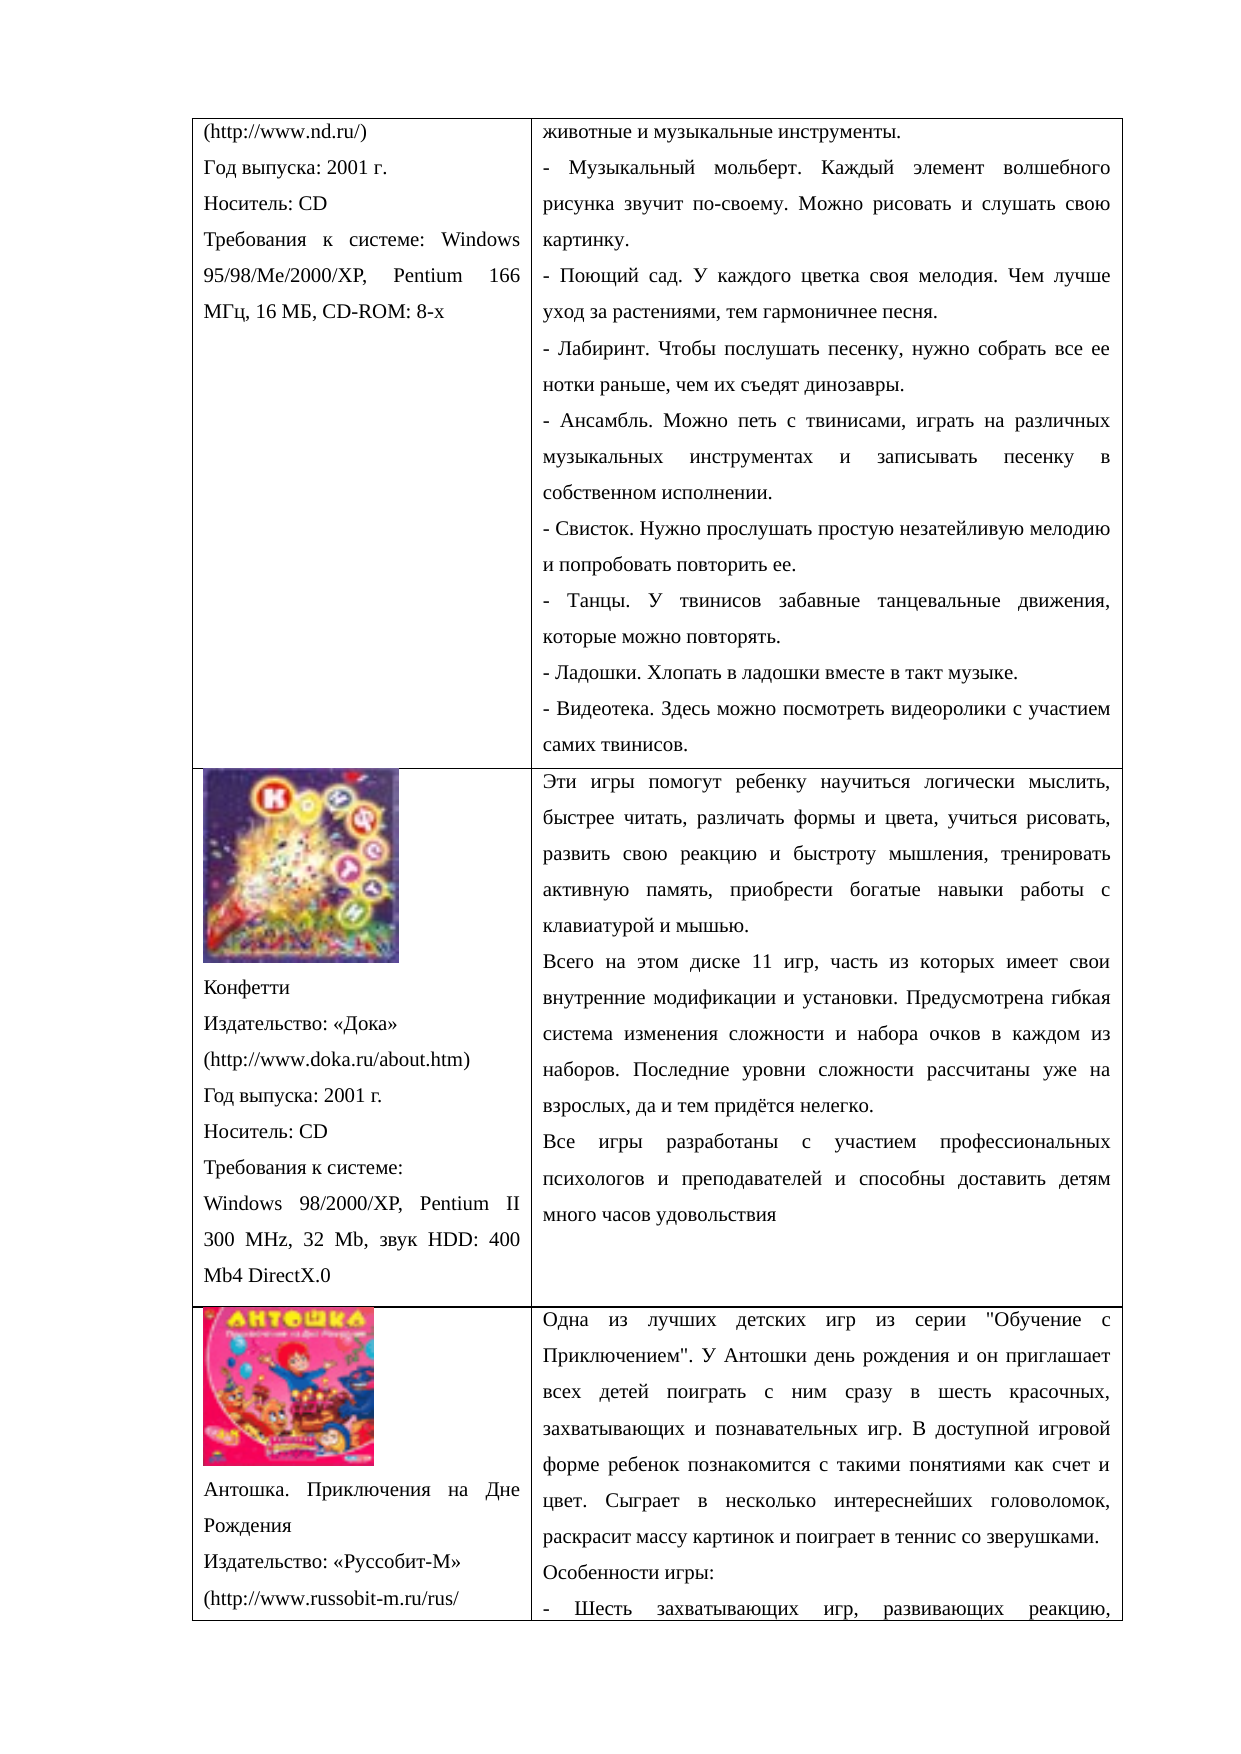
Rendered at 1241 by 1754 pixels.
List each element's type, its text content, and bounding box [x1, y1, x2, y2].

table_cell Эти игры помогут ребенку научиться логически мыслить, быстрее читать, различать формы и цвета, учиться рисовать, развить свою реакцию и быстроту мышления, тренировать активную память, приобрести богатые навыки работы с клавиатурой и мышью. Всего на этом диске 11 игр, часть из которых имеет свои внутренние модификации и установки. Предусмотрена гибкая система изменения сложности и набора очков в каждом из наборов. Последние уровни сложности рассчитаны уже на взрослых, да и тем придётся нелегко. Все игры разработаны с участием профессиональных психологов и преподавателей и способны доставить детям много часов удовольствия [532, 769, 1122, 1306]
picture [203, 768, 399, 963]
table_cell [193, 1308, 531, 1620]
table_cell Конфетти Издательство: «Дока» (http://www.doka.ru/about.htm) Год выпуска: 2001 г. Носитель: CD Требования к системе: Windows 98/2000/XP, Pentium II 300 MHz, 32 Mb, звук HDD: 400 Mb4 DirectX.0 [193, 769, 531, 1306]
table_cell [193, 119, 531, 768]
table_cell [532, 1308, 1122, 1620]
picture [203, 1307, 374, 1466]
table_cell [532, 119, 1122, 768]
